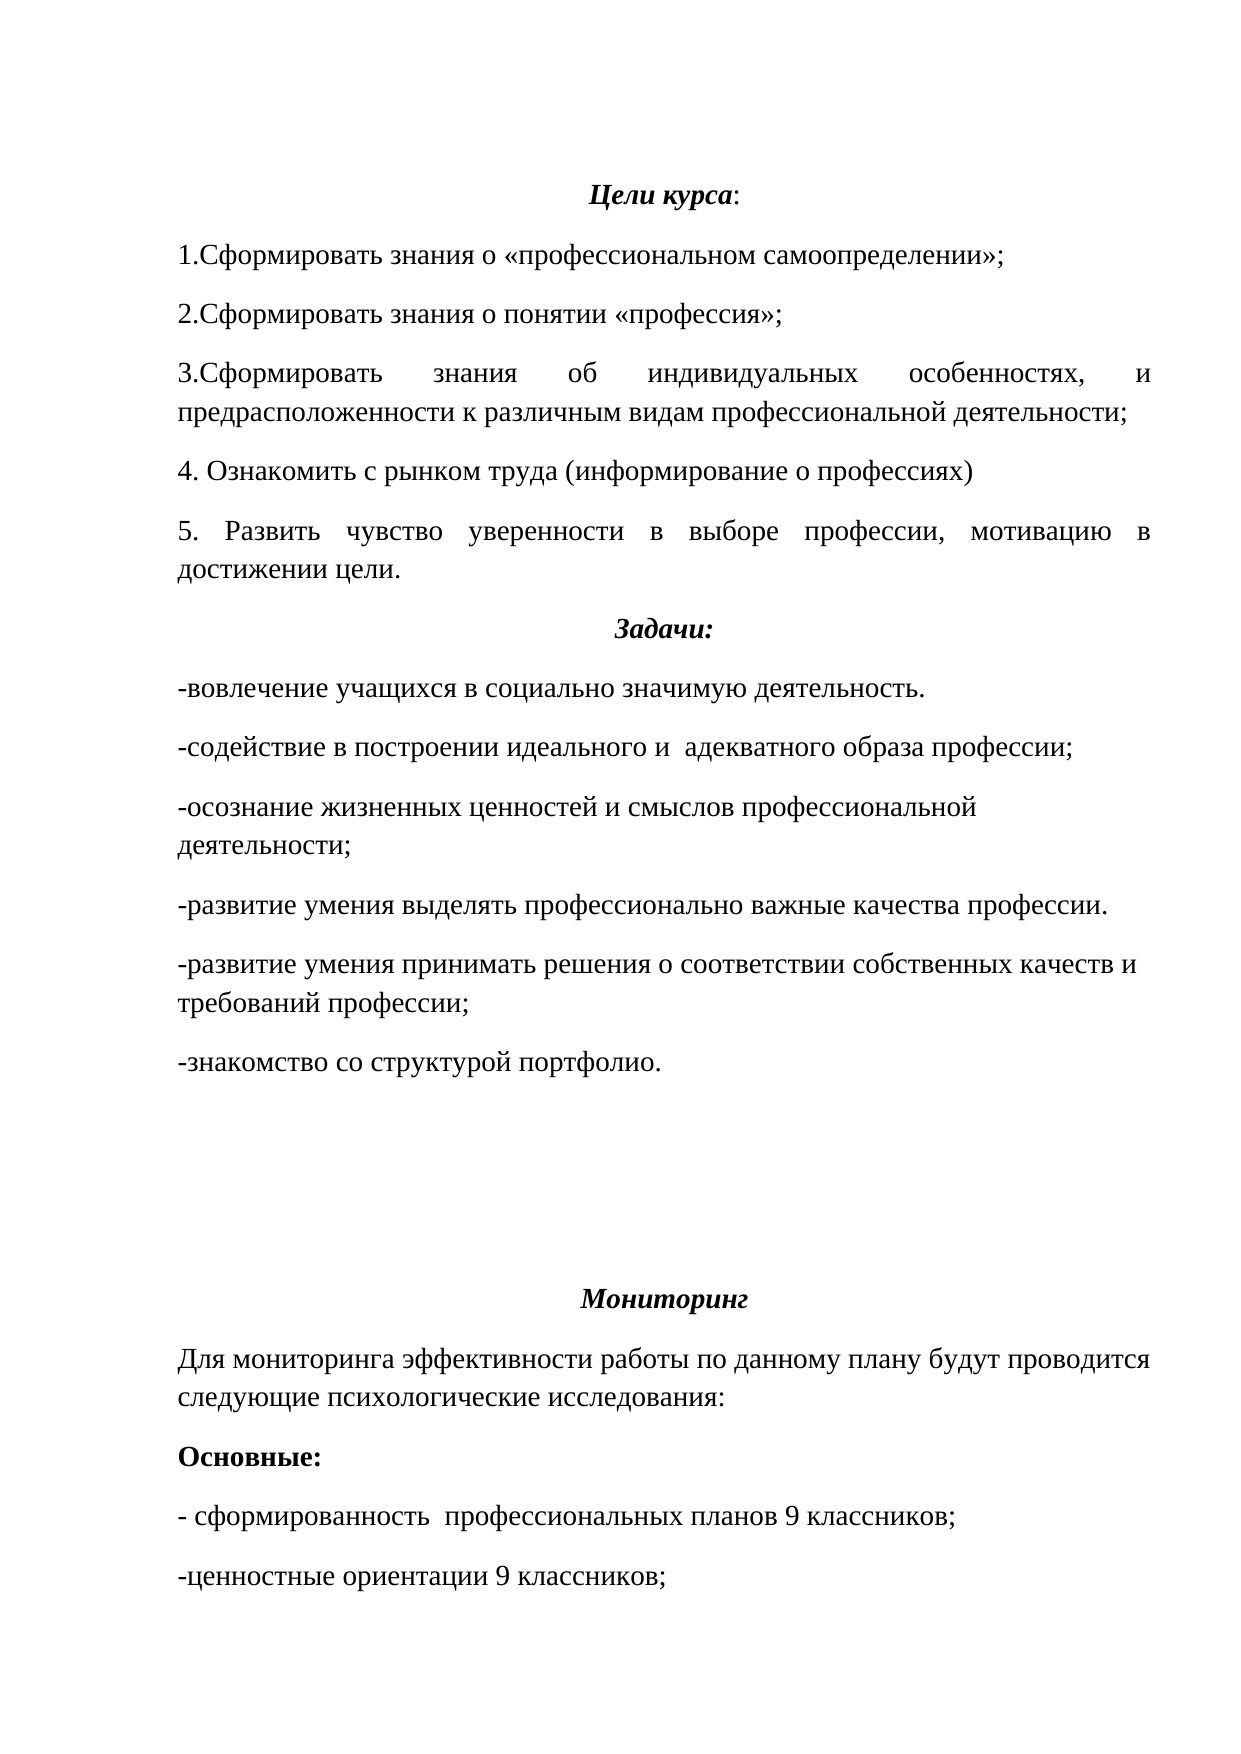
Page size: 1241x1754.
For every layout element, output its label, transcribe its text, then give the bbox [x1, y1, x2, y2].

text 4. Ознакомить с рынком труда (информирование о профессиях) [177, 453, 1152, 487]
text 1.Сформировать знания о «профессиональном самоопределении»; [177, 237, 1152, 270]
text -ценностные ориентации 9 классников; [177, 1558, 1152, 1591]
text Задачи: [177, 611, 1152, 644]
text Мониторинг [177, 1282, 1152, 1315]
text -содействие в построении идеального и адекватного образа профессии; [177, 729, 1152, 763]
text 5. Развить чувство уверенности в выборе профессии, мотивацию в достижении цели. [177, 513, 1152, 585]
text Цели курса: [177, 177, 1152, 211]
text 2.Сформировать знания о понятии «профессия»; [177, 296, 1152, 330]
text 3.Сформировать знания об индивидуальных особенностях, и предрасположенности к различным видам профессиональной деятельности; [177, 356, 1152, 428]
text -развитие умения выделять профессионально важные качества профессии. [177, 887, 1152, 920]
text - сформированность профессиональных планов 9 классников; [177, 1498, 1152, 1532]
text -вовлечение учащихся в социально значимую деятельность. [177, 670, 1152, 704]
text Для мониторинга эффективности работы по данному плану будут проводится следующие психологические исследования: [177, 1341, 1152, 1413]
text -развитие умения принимать решения о соответствии собственных качеств и требований профессии; [177, 946, 1152, 1018]
text -осознание жизненных ценностей и смыслов профессиональной деятельности; [177, 789, 1152, 861]
text Основные: [177, 1439, 1152, 1472]
text -знакомство со структурой портфолио. [177, 1044, 1152, 1078]
